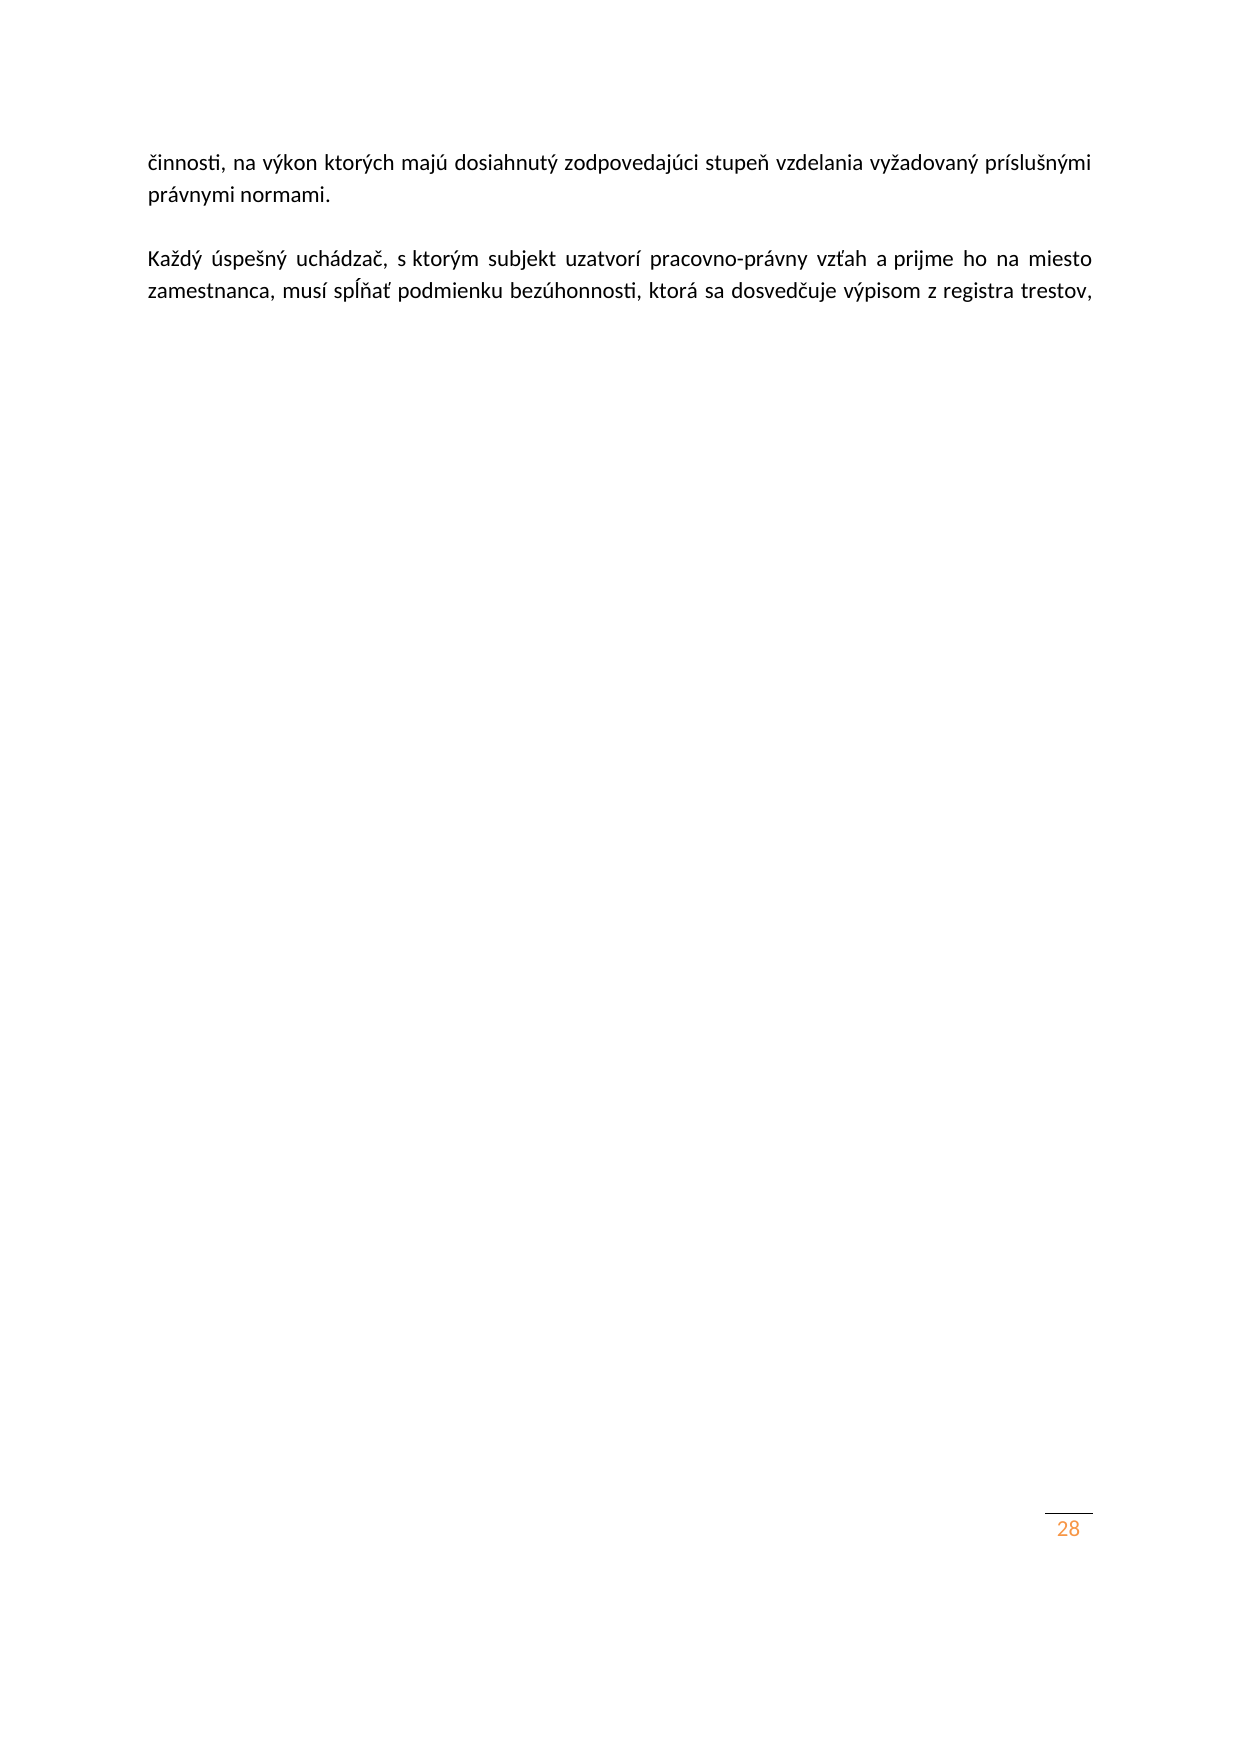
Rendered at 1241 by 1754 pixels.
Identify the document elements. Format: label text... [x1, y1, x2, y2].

text Uchádzač o pozíciu TSP, TP a OP musí preukázať splnenie kvalifikačných predpokladov získaného vzdelania predložením dokladu o vzdelaní (napr. diplom, vysvedčenie, príp. osvedčenie, certifikát a iné relevantné doklady) a požadovanej praxe, resp. štúdiu. TSP, TP a OP môžu vykonávať len tie činnosti, na výkon ktorých majú dosiahnutý zodpovedajúci stupeň vzdelania vyžadovaný príslušnými právnymi normami. [148, 148, 1093, 208]
text Každý úspešný uchádzač, s ktorým subjekt uzatvorí pracovno-právny vzťah a prijme ho na miesto zamestnanca, musí spĺňať podmienku bezúhonnosti, ktorá sa dosvedčuje výpisom z registra trestov, nie staršieho ako tri mesiace pred nástupom do zamestnania. Výpisom z registra trestov musí zamestnávateľ disponovať pred uzavretím pracovnej zmluvy. Bez výpisu z registra trestov, osvedčujúceho bezúhonnosť, nie je možné uzatvoriť pracovno-právny vzťah. [148, 244, 1093, 304]
